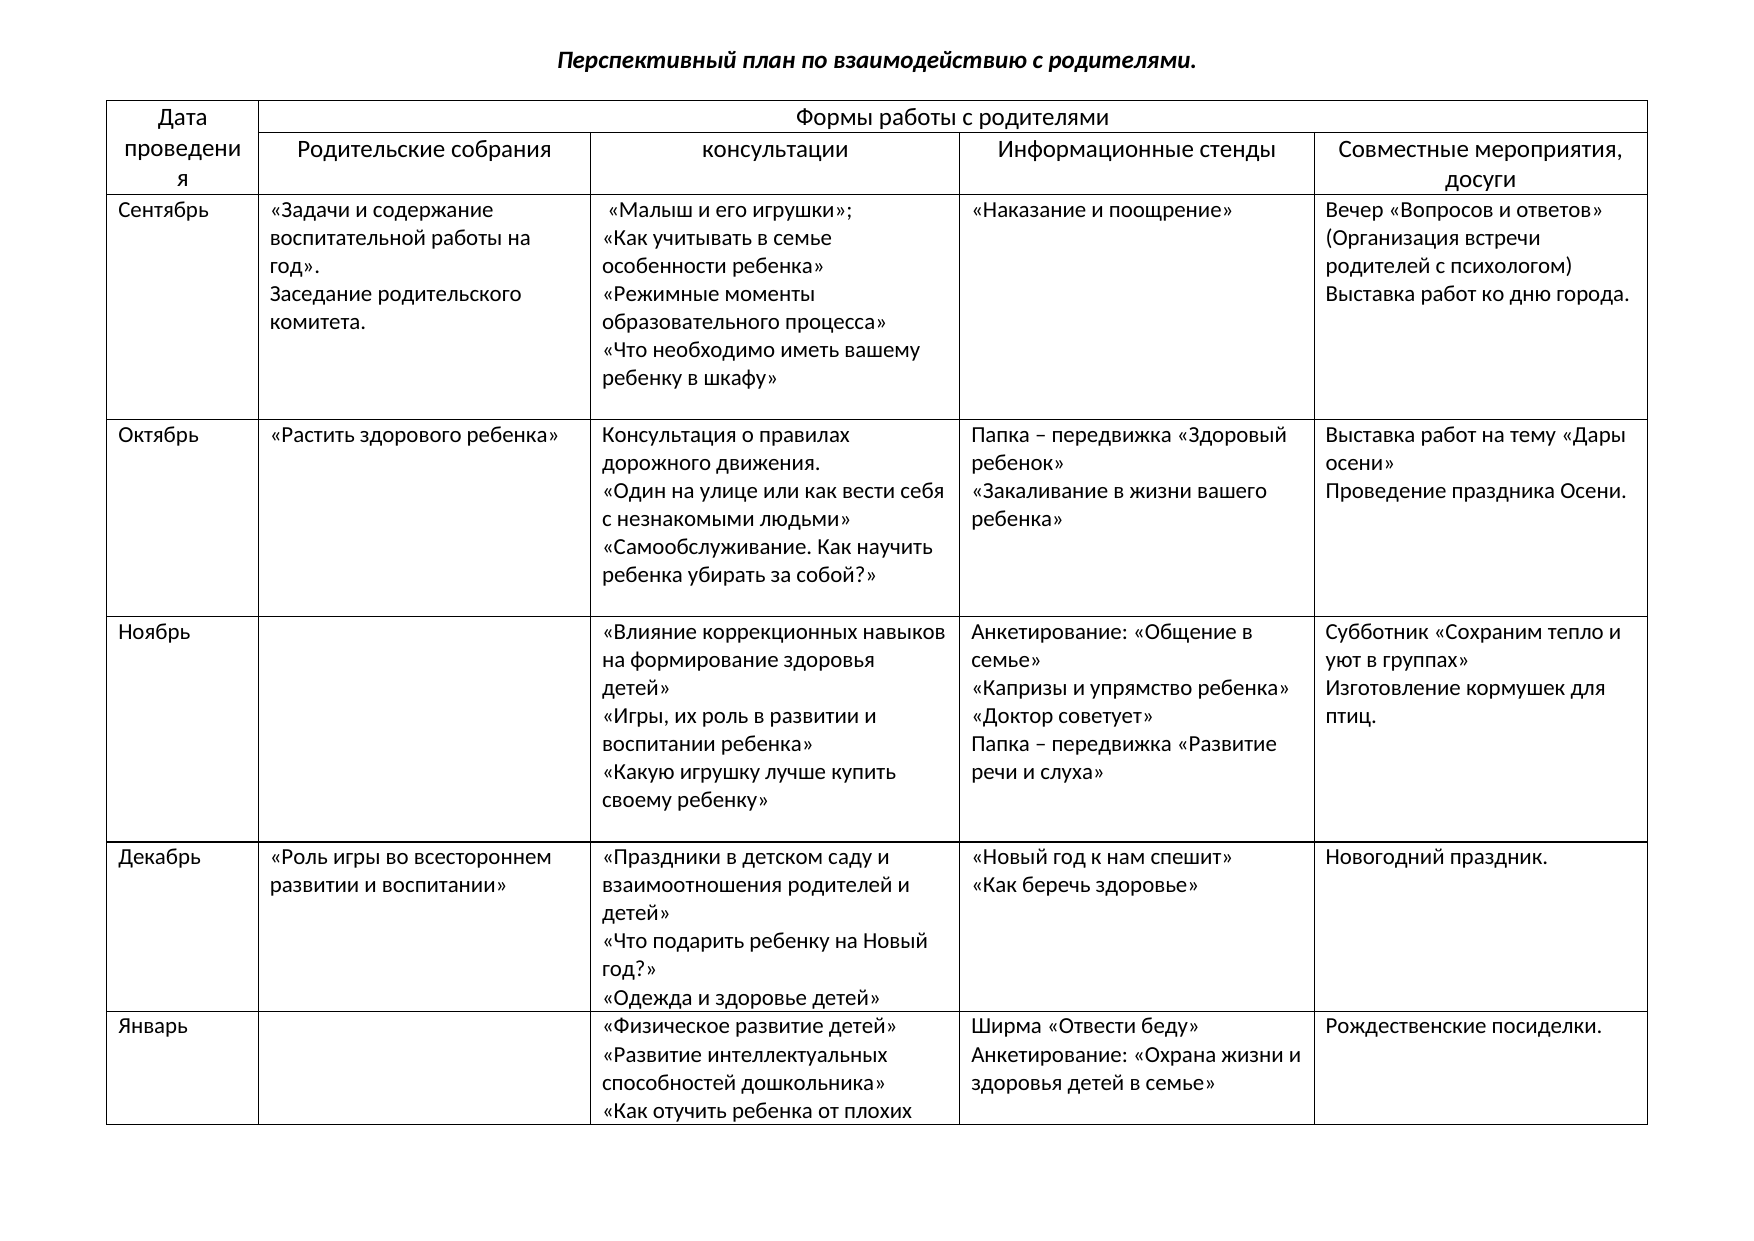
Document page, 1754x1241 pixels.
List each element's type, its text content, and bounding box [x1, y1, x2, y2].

table_cell Декабрь [107, 843, 258, 1011]
table_cell Ноябрь [107, 617, 258, 841]
table_cell Совместные мероприятия, досуги [1315, 133, 1647, 194]
table_cell Вечер «Вопросов и ответов» (Организация встречи родителей с психологом) Выставка работ ко дню города. [1315, 195, 1647, 419]
table_cell Новогодний праздник. [1315, 843, 1647, 1011]
table_cell «Наказание и поощрение» [960, 195, 1314, 419]
table_cell [259, 617, 590, 841]
table_cell «Задачи и содержание воспитательной работы на год». Заседание родительского комитета. [259, 195, 590, 419]
table_cell «Малыш и его игрушки»; «Как учитывать в семье особенности ребенка» «Режимные моменты образовательного процесса» «Что необходимо иметь вашему ребенку в шкафу» [591, 195, 959, 419]
table_cell «Праздники в детском саду и взаимоотношения родителей и детей» «Что подарить ребенку на Новый год?» «Одежда и здоровье детей» [591, 843, 959, 1011]
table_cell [1315, 1012, 1647, 1124]
table_cell Субботник «Сохраним тепло и уют в группах» Изготовление кормушек для птиц. [1315, 617, 1647, 841]
table_cell «Растить здорового ребенка» [259, 420, 590, 616]
text Перспективный план по взаимодействию с родителями. [118, 44, 1636, 75]
table_cell Анкетирование: «Общение в семье» «Капризы и упрямство ребенка» «Доктор советует» Папка – передвижка «Развитие речи и слуха» [960, 617, 1314, 841]
table_cell Сентябрь [107, 195, 258, 419]
table_cell консультации [591, 133, 959, 194]
table_cell Информационные стенды [960, 133, 1314, 194]
table_cell Папка – передвижка «Здоровый ребенок» «Закаливание в жизни вашего ребенка» [960, 420, 1314, 616]
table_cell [960, 1012, 1314, 1124]
table_cell [259, 1012, 590, 1124]
table_cell Родительские собрания [259, 133, 590, 194]
table_cell Консультация о правилах дорожного движения. «Один на улице или как вести себя с незнакомыми людьми» «Самообслуживание. Как научить ребенка убирать за собой?» [591, 420, 959, 616]
table_cell Октябрь [107, 420, 258, 616]
table_cell Выставка работ на тему «Дары осени» Проведение праздника Осени. [1315, 420, 1647, 616]
table_cell «Новый год к нам спешит» «Как беречь здоровье» [960, 843, 1314, 1011]
table_cell «Влияние коррекционных навыков на формирование здоровья детей» «Игры, их роль в развитии и воспитании ребенка» «Какую игрушку лучше купить своему ребенку» [591, 617, 959, 841]
table_header Формы работы с родителями [259, 101, 1647, 132]
table_cell Январь [107, 1012, 258, 1124]
table_cell «Роль игры во всестороннем развитии и воспитании» [259, 843, 590, 1011]
table_header Дата проведения [107, 101, 258, 194]
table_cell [591, 1012, 959, 1124]
